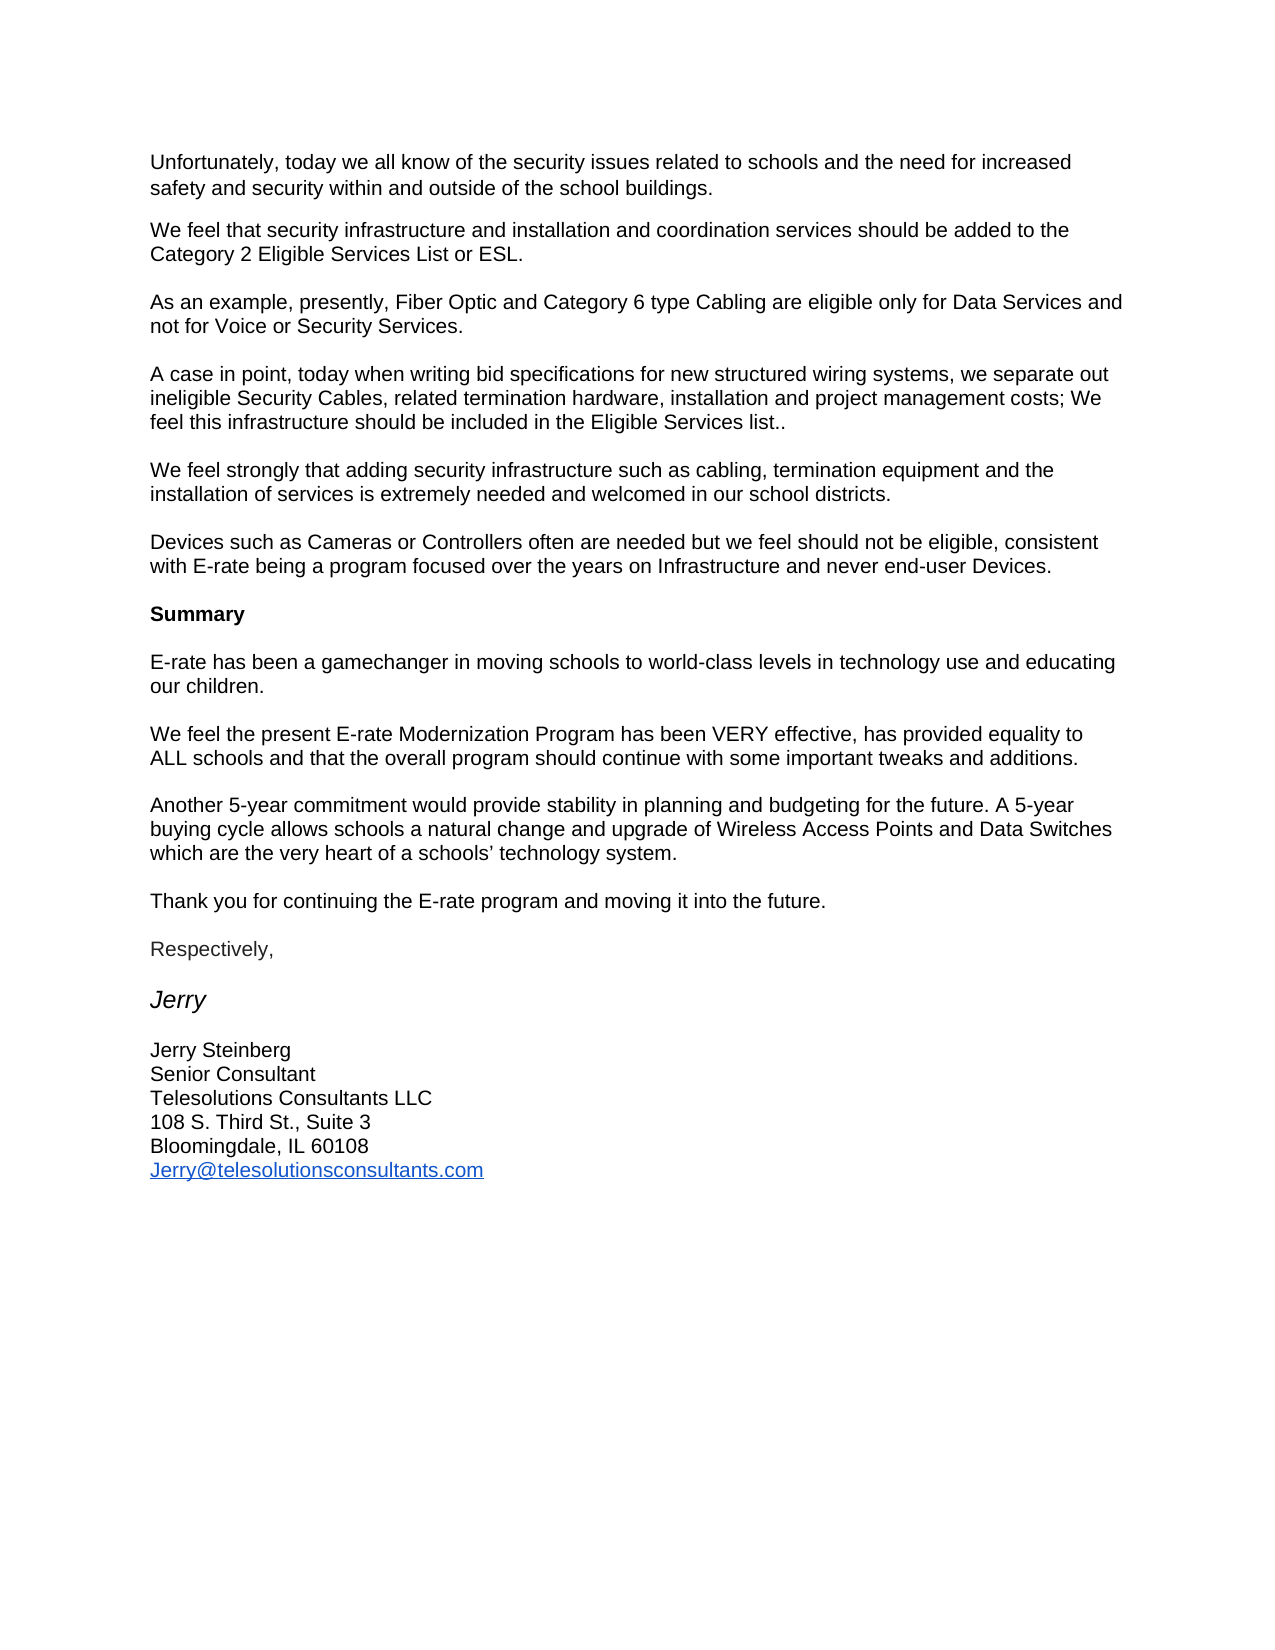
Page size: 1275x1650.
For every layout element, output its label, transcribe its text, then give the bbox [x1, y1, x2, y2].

text Unfortunately, today we all know of the security issues related to schools and the need for increased safety and security within and outside of the school buildings. [150, 150, 1125, 200]
text Respectively, [150, 937, 1125, 961]
text Summary [150, 602, 1125, 626]
text A case in point, today when writing bid specifications for new structured wiring systems, we separate out ineligible Security Cables, related termination hardware, installation and project management costs; We feel this infrastructure should be included in the Eligible Services list.. [150, 362, 1125, 434]
text We feel that security infrastructure and installation and coordination services should be added to the Category 2 Eligible Services List or ESL. [150, 218, 1125, 266]
text Another 5-year commitment would provide stability in planning and budgeting for the future. A 5-year buying cycle allows schools a natural change and upgrade of Wireless Access Points and Data Switches which are the very heart of a schools’ technology system. [150, 793, 1125, 865]
text We feel strongly that adding security infrastructure such as cabling, termination equipment and the installation of services is extremely needed and welcomed in our school districts. [150, 458, 1125, 506]
text E-rate has been a gamechanger in moving schools to world-class levels in technology use and educating our children. [150, 649, 1125, 697]
text We feel the present E-rate Modernization Program has been VERY effective, has provided equality to ALL schools and that the overall program should continue with some important tweaks and additions. [150, 721, 1125, 769]
text Devices such as Cameras or Controllers often are needed but we feel should not be eligible, consistent with E-rate being a program focused over the years on Infrastructure and never end-user Devices. [150, 530, 1125, 578]
text Jerry [150, 985, 1125, 1014]
text Jerry Steinberg Senior Consultant Telesolutions Consultants LLC 108 S. Third St., Suite 3 Bloomingdale, IL 60108 Jerry@telesolutionsconsultants.com [150, 1014, 1125, 1181]
text As an example, presently, Fiber Optic and Category 6 type Cabling are eligible only for Data Services and not for Voice or Security Services. [150, 290, 1125, 338]
text Thank you for continuing the E-rate program and moving it into the future. [150, 889, 1125, 913]
